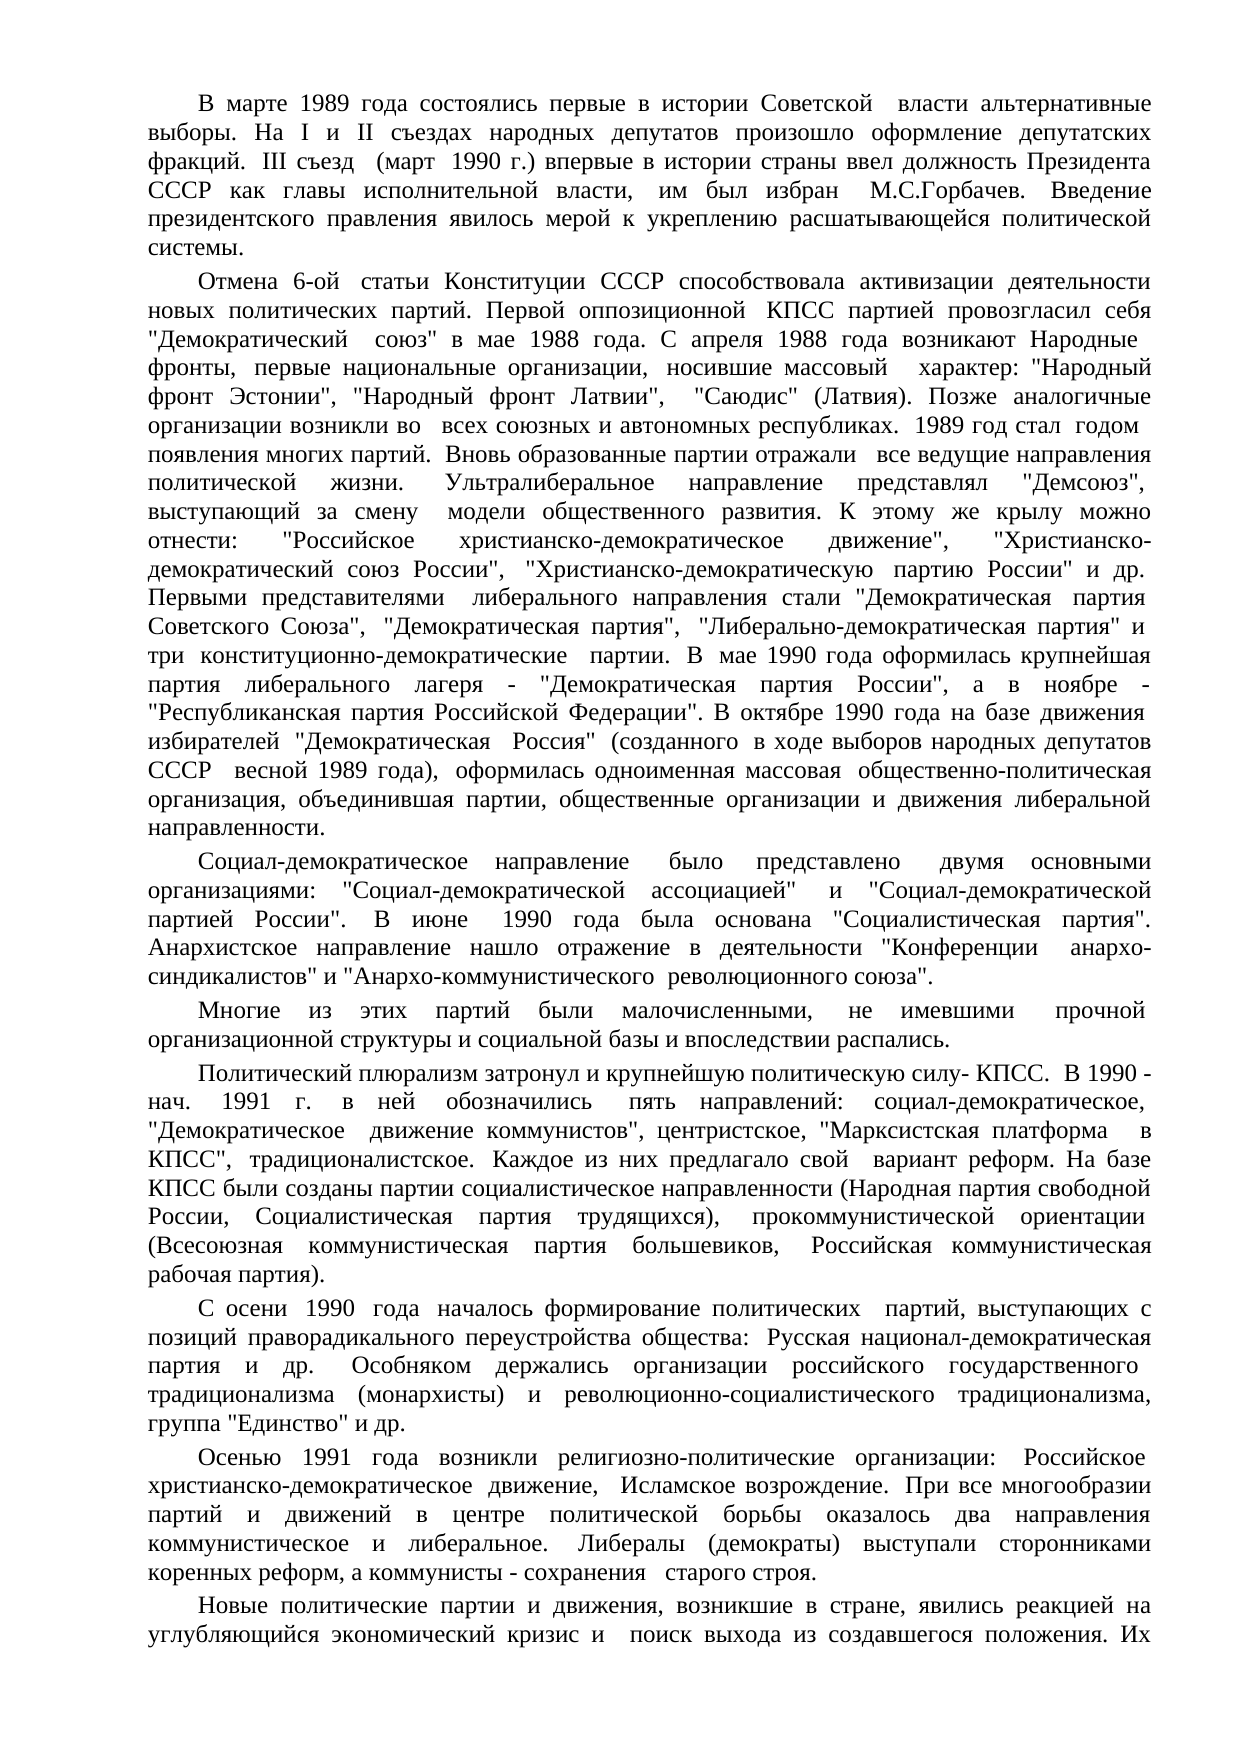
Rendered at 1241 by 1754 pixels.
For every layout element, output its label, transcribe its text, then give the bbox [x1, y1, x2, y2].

text Социал-демократическое направление было представлено двумя основными организациями: "Социал-демократической ассоциацией" и "Социал-демократической партией России". В июне 1990 года была основана "Социалистическая партия". Анархистское направление нашло отражение в деятельности "Конференции анархо-синдикалистов" и "Анархо-коммунистического революционного союза". [148, 846, 1152, 990]
text Многие из этих партий были малочисленными, не имевшими прочной организационной структуры и социальной базы и впоследствии распались. [148, 995, 1152, 1053]
text Отмена 6-ой статьи Конституции СССР способствовала активизации деятельности новых политических партий. Первой оппозиционной КПСС партией провозгласил себя "Демократический союз" в мае 1988 года. С апреля 1988 года возникают Народные фронты, первые национальные организации, носившие массовый характер: "Народный фронт Эстонии", "Народный фронт Латвии", "Саюдис" (Латвия). Позже аналогичные организации возникли во всех союзных и автономных республиках. 1989 год стал годом появления многих партий. Вновь образованные партии отражали все ведущие направления политической жизни. Ультралиберальное направление представлял "Демсоюз", выступающий за смену модели общественного развития. К этому же крылу можно отнести: "Российское христианско-демократическое движение", "Христианско-демократический союз России", "Христианско-демократическую партию России" и др. Первыми представителями либерального направления стали "Демократическая партия Советского Союза", "Демократическая партия", "Либерально-демократическая партия" и три конституционно-демократические партии. В мае 1990 года оформилась крупнейшая партия либерального лагеря - "Демократическая партия России", а в ноябре - "Республиканская партия Российской Федерации". В октябре 1990 года на базе движения избирателей "Демократическая Россия" (созданного в ходе выборов народных депутатов СССР весной 1989 года), оформилась одноименная массовая общественно-политическая организация, объединившая партии, общественные организации и движения либеральной направленности. [148, 266, 1152, 841]
text В марте 1989 года состоялись первые в истории Советской власти альтернативные выборы. На I и II съездах народных депутатов произошло оформление депутатских фракций. III съезд (март 1990 г.) впервые в истории страны ввел должность Президента СССР как главы исполнительной власти, им был избран М.С.Горбачев. Введение президентского правления явилось мерой к укреплению расшатывающейся политической системы. [148, 88, 1152, 261]
text Политический плюрализм затронул и крупнейшую политическую силу- КПСС. В 1990 - нач. 1991 г. в ней обозначились пять направлений: социал-демократическое, "Демократическое движение коммунистов", центристское, "Марксистская платформа в КПСС", традиционалистское. Каждое из них предлагало свой вариант реформ. На базе КПСС были созданы партии социалистическое направленности (Народная партия свободной России, Социалистическая партия трудящихся), прокоммунистической ориентации (Всесоюзная коммунистическая партия большевиков, Российская коммунистическая рабочая партия). [148, 1058, 1152, 1288]
text С осени 1990 года началось формирование политических партий, выступающих с позиций праворадикального переустройства общества: Русская национал-демократическая партия и др. Особняком держались организации российского государственного традиционализма (монархисты) и революционно-социалистического традиционализма, группа "Единство" и др. [148, 1293, 1152, 1437]
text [148, 1591, 1152, 1648]
text Осенью 1991 года возникли религиозно-политические организации: Российское христианско-демократическое движение, Исламское возрождение. При все многообразии партий и движений в центре политической борьбы оказалось два направления коммунистическое и либеральное. Либералы (демократы) выступали сторонниками коренных реформ, а коммунисты - сохранения старого строя. [148, 1442, 1152, 1585]
